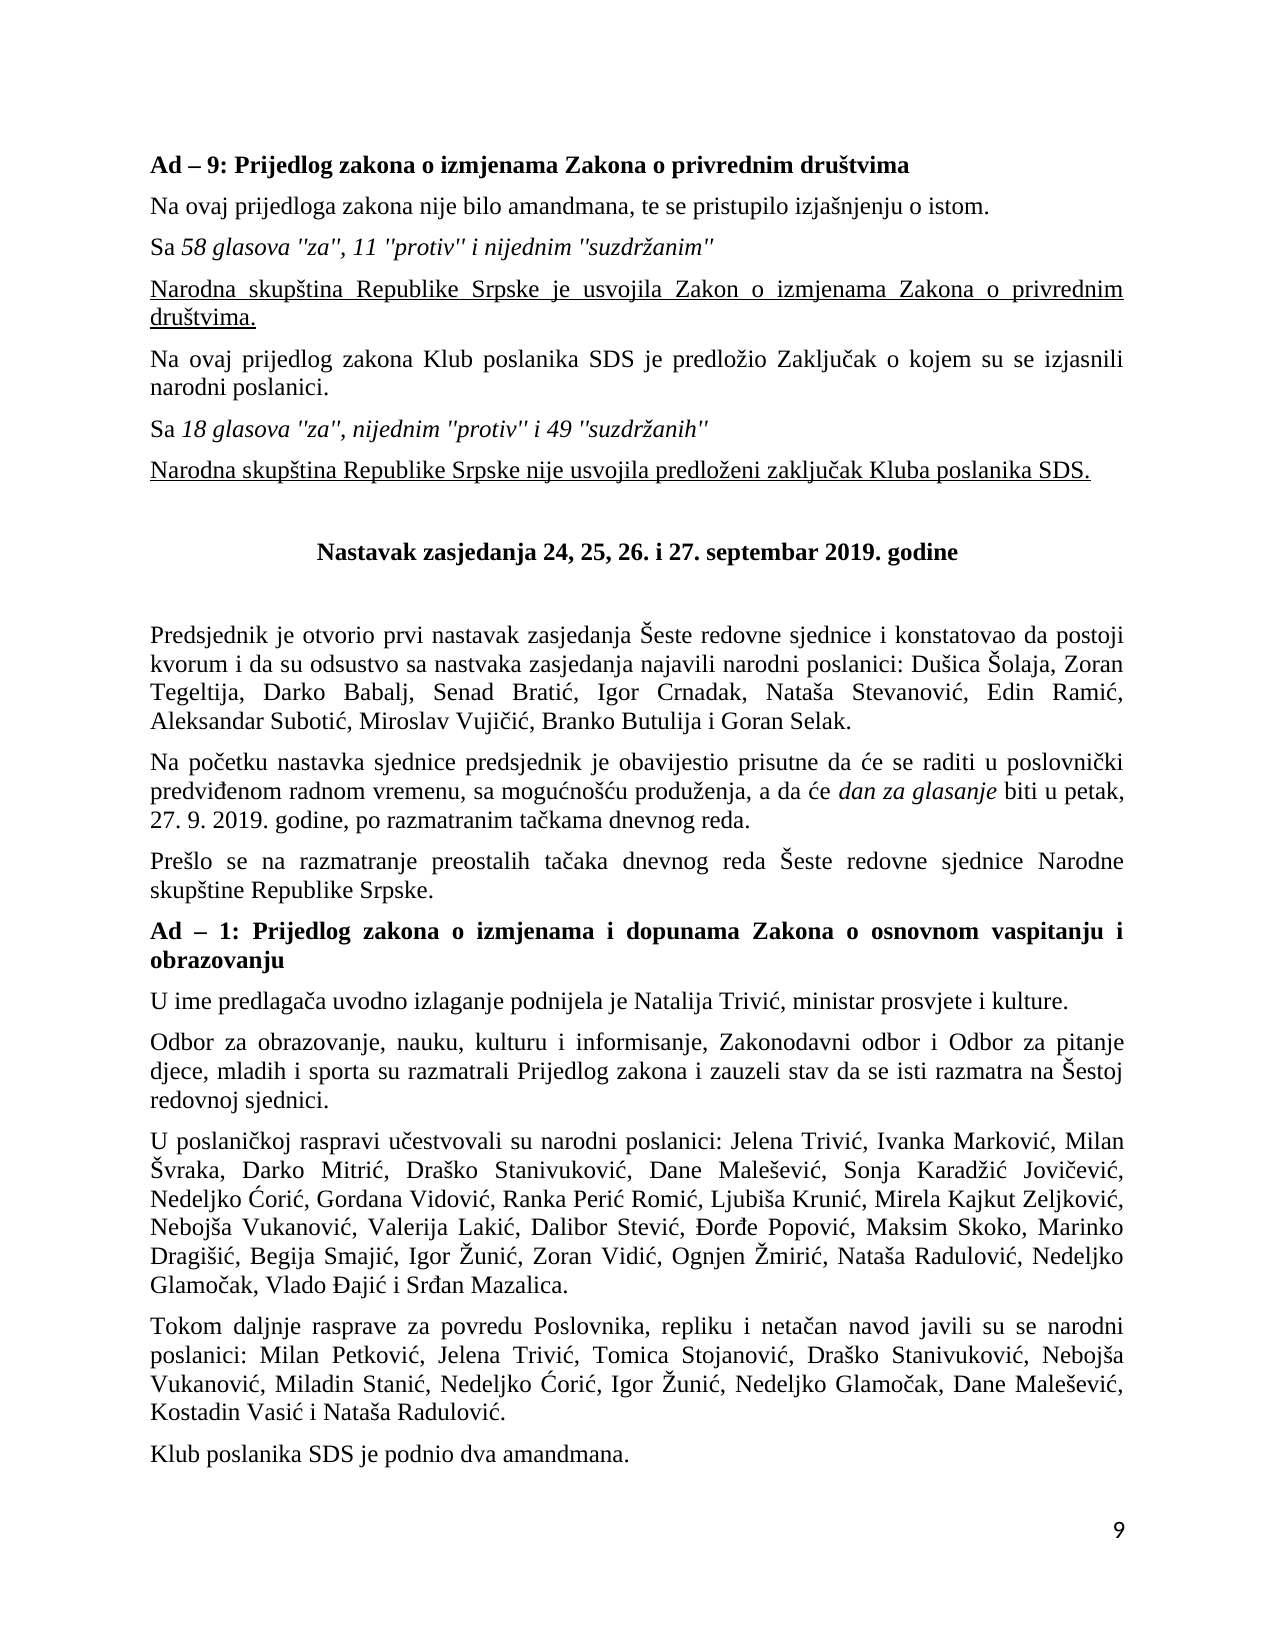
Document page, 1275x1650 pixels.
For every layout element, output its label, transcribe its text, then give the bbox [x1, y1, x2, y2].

text Narodna skupština Republike Srpske je usvojila Zakon o izmjenama Zakona o privrednim društvima. [150, 274, 1125, 331]
text Klub poslanika SDS je podnio dva amandmana. [150, 1439, 1125, 1467]
text Sa 58 glasova ''za'', 11 ''protiv'' i nijednim ''suzdržanim'' [150, 232, 1125, 261]
text Predsjednik je otvorio prvi nastavak zasjedanja Šeste redovne sjednice i konstatovao da postoji kvorum i da su odsustvo sa nastvaka zasjedanja najavili narodni poslanici: Dušica Šolaja, Zoran Tegeltija, Darko Babalj, Senad Bratić, Igor Crnadak, Nataša Stevanović, Edin Ramić, Aleksandar Subotić, Miroslav Vujičić, Branko Butulija i Goran Selak. [150, 620, 1125, 735]
text Ad – 9: Prijedlog zakona o izmjenama Zakona o privrednim društvima [150, 150, 1125, 179]
text Na ovaj prijedloga zakona nije bilo amandmana, te se pristupilo izjašnjenju o istom. [150, 191, 1125, 220]
text Ad – 1: Prijedlog zakona o izmjenama i dopunama Zakona o osnovnom vaspitanju i obrazovanju [150, 916, 1125, 974]
text Nastavak zasjedanja 24, 25, 26. i 27. septembar 2019. godine [150, 537, 1125, 566]
text U ime predlagača uvodno izlaganje podnijela je Natalija Trivić, ministar prosvjete i kulture. [150, 986, 1125, 1015]
text Na početku nastavka sjednice predsjednik je obavijestio prisutne da će se raditi u poslovnički predviđenom radnom vremenu, sa mogućnošću produženja, a da će dan za glasanje biti u petak, 27. 9. 2019. godine, po razmatranim tačkama dnevnog reda. [150, 747, 1125, 834]
text Sa 18 glasova ''za'', nijednim ''protiv'' i 49 ''suzdržanih'' [150, 414, 1125, 442]
text Tokom daljnje rasprave za povredu Poslovnika, repliku i netačan navod javili su se narodni poslanici: Milan Petković, Jelena Trivić, Tomica Stojanović, Draško Stanivuković, Nebojša Vukanović, Miladin Stanić, Nedeljko Ćorić, Igor Žunić, Nedeljko Glamočak, Dane Malešević, Kostadin Vasić i Nataša Radulović. [150, 1311, 1125, 1426]
text Odbor za obrazovanje, nauku, kulturu i informisanje, Zakonodavni odbor i Odbor za pitanje djece, mladih i sporta su razmatrali Prijedlog zakona i zauzeli stav da se isti razmatra na Šestoj redovnoj sjednici. [150, 1027, 1125, 1114]
text Prešlo se na razmatranje preostalih tačaka dnevnog reda Šeste redovne sjednice Narodne skupštine Republike Srpske. [150, 846, 1125, 904]
text Narodna skupština Republike Srpske nije usvojila predloženi zaključak Kluba poslanika SDS. [150, 455, 1125, 484]
text U poslaničkoj raspravi učestvovali su narodni poslanici: Jelena Trivić, Ivanka Marković, Milan Švraka, Darko Mitrić, Draško Stanivuković, Dane Malešević, Sonja Karadžić Jovičević, Nedeljko Ćorić, Gordana Vidović, Ranka Perić Romić, Ljubiša Krunić, Mirela Kajkut Zeljković, Nebojša Vukanović, Valerija Lakić, Dalibor Stević, Đorđe Popović, Maksim Skoko, Marinko Dragišić, Begija Smajić, Igor Žunić, Zoran Vidić, Ognjen Žmirić, Nataša Radulović, Nedeljko Glamočak, Vlado Đajić i Srđan Mazalica. [150, 1126, 1125, 1299]
text Na ovaj prijedlog zakona Klub poslanika SDS je predložio Zaključak o kojem su se izjasnili narodni poslanici. [150, 344, 1125, 401]
